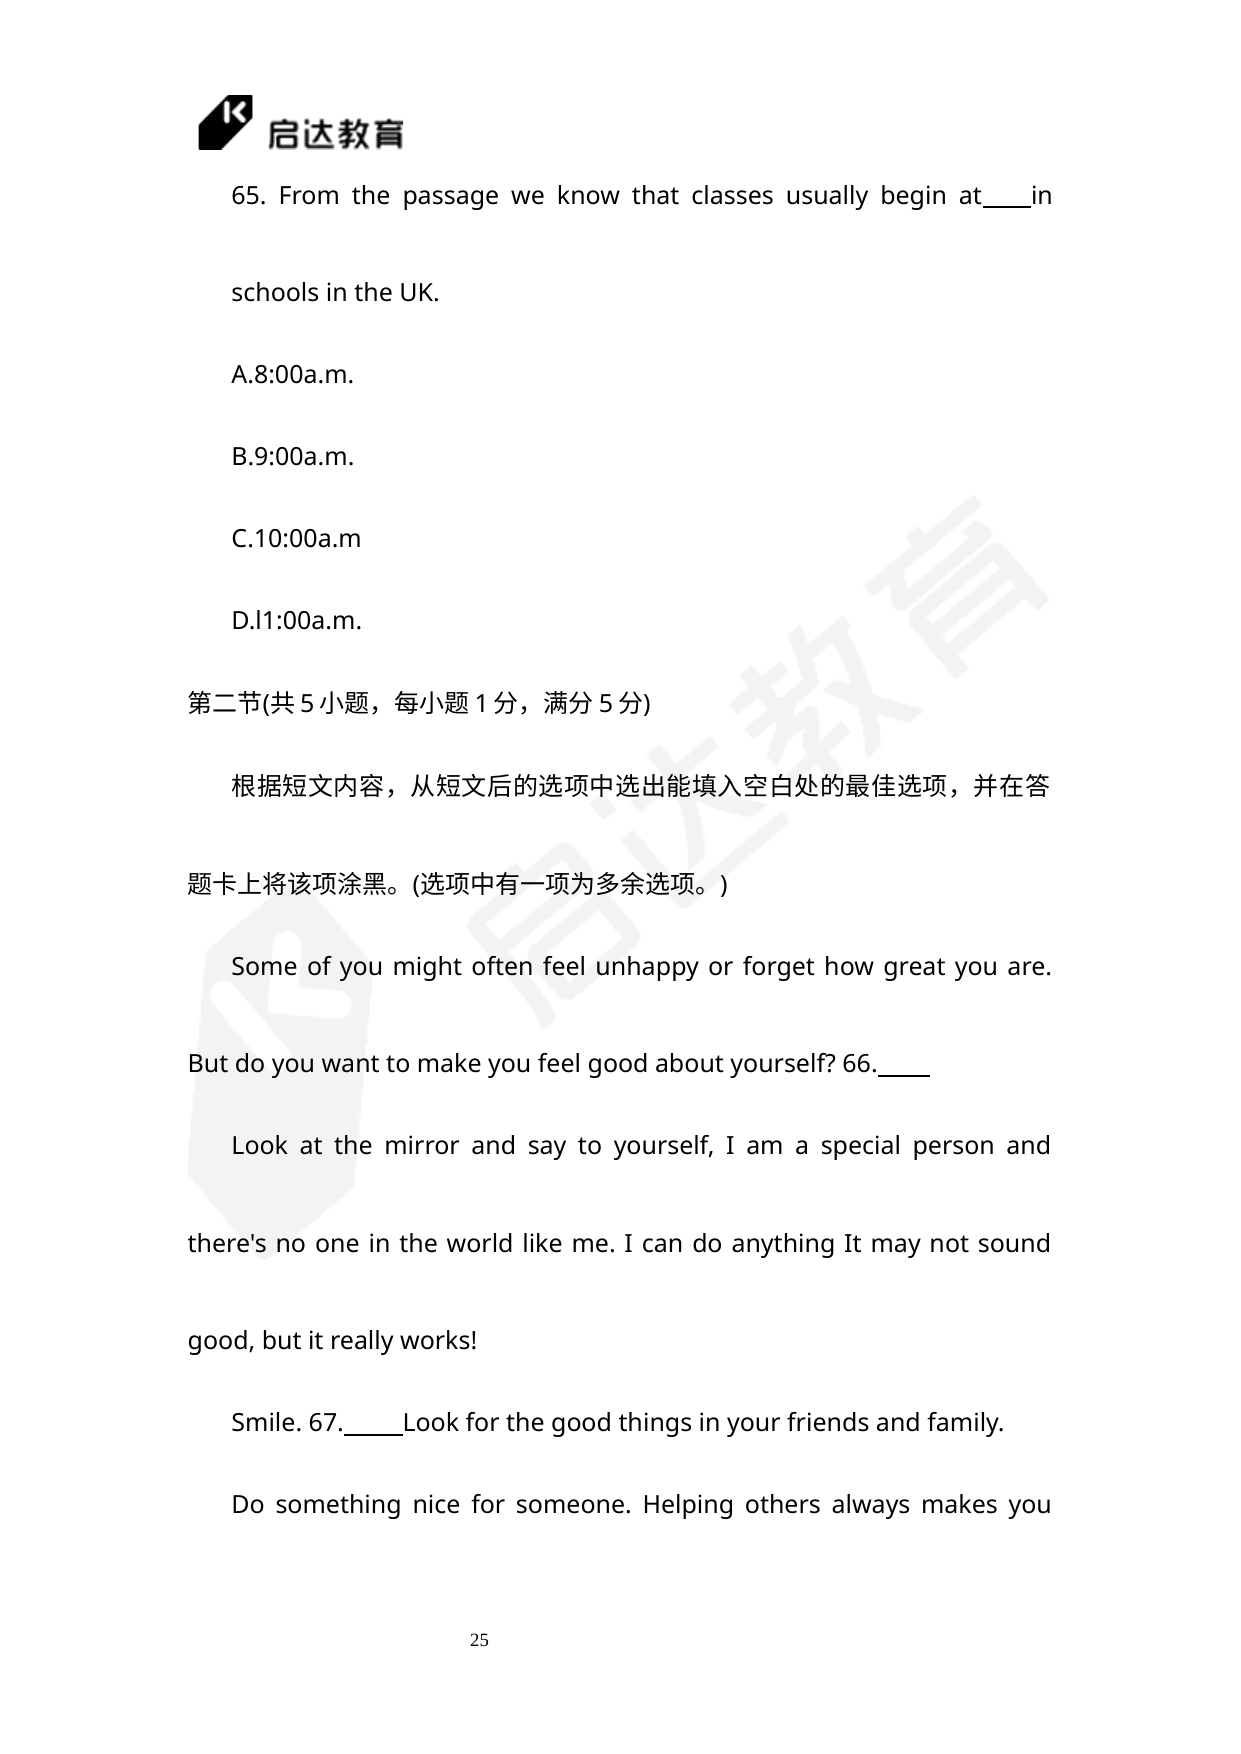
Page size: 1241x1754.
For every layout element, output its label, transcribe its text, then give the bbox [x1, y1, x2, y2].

text Look at the mirror and say to yourself, I am a special person and there's no one in the world like me. I can do anything It may not sound good, but it really works! [187, 1113, 1053, 1373]
text D.l1:00a.m. [231, 587, 1053, 652]
text B.9:00a.m. [231, 423, 1053, 488]
text A.8:00a.m. [231, 341, 1053, 406]
text 根据短文内容，从短文后的选项中选出能填入空白处的最佳选项，并在答题卡上将该项涂黑。(选项中有一项为多余选项。) [187, 752, 1053, 915]
text 第二节(共5小题，每小题1分，满分5分) [187, 669, 1053, 734]
text C.10:00a.m [231, 505, 1053, 570]
text Do something nice for someone. Helping others always makes you feel good. [187, 1472, 1053, 1537]
text Smile. 67. Look for the good things in your friends and family. [187, 1389, 1053, 1454]
text Some of you might often feel unhappy or forget how great you are. But do you want to make you feel good about yourself? 66. [187, 933, 1053, 1096]
picture [198, 95, 404, 150]
text 65. From the passage we know that classes usually begin at in schools in the UK. [231, 162, 1053, 324]
